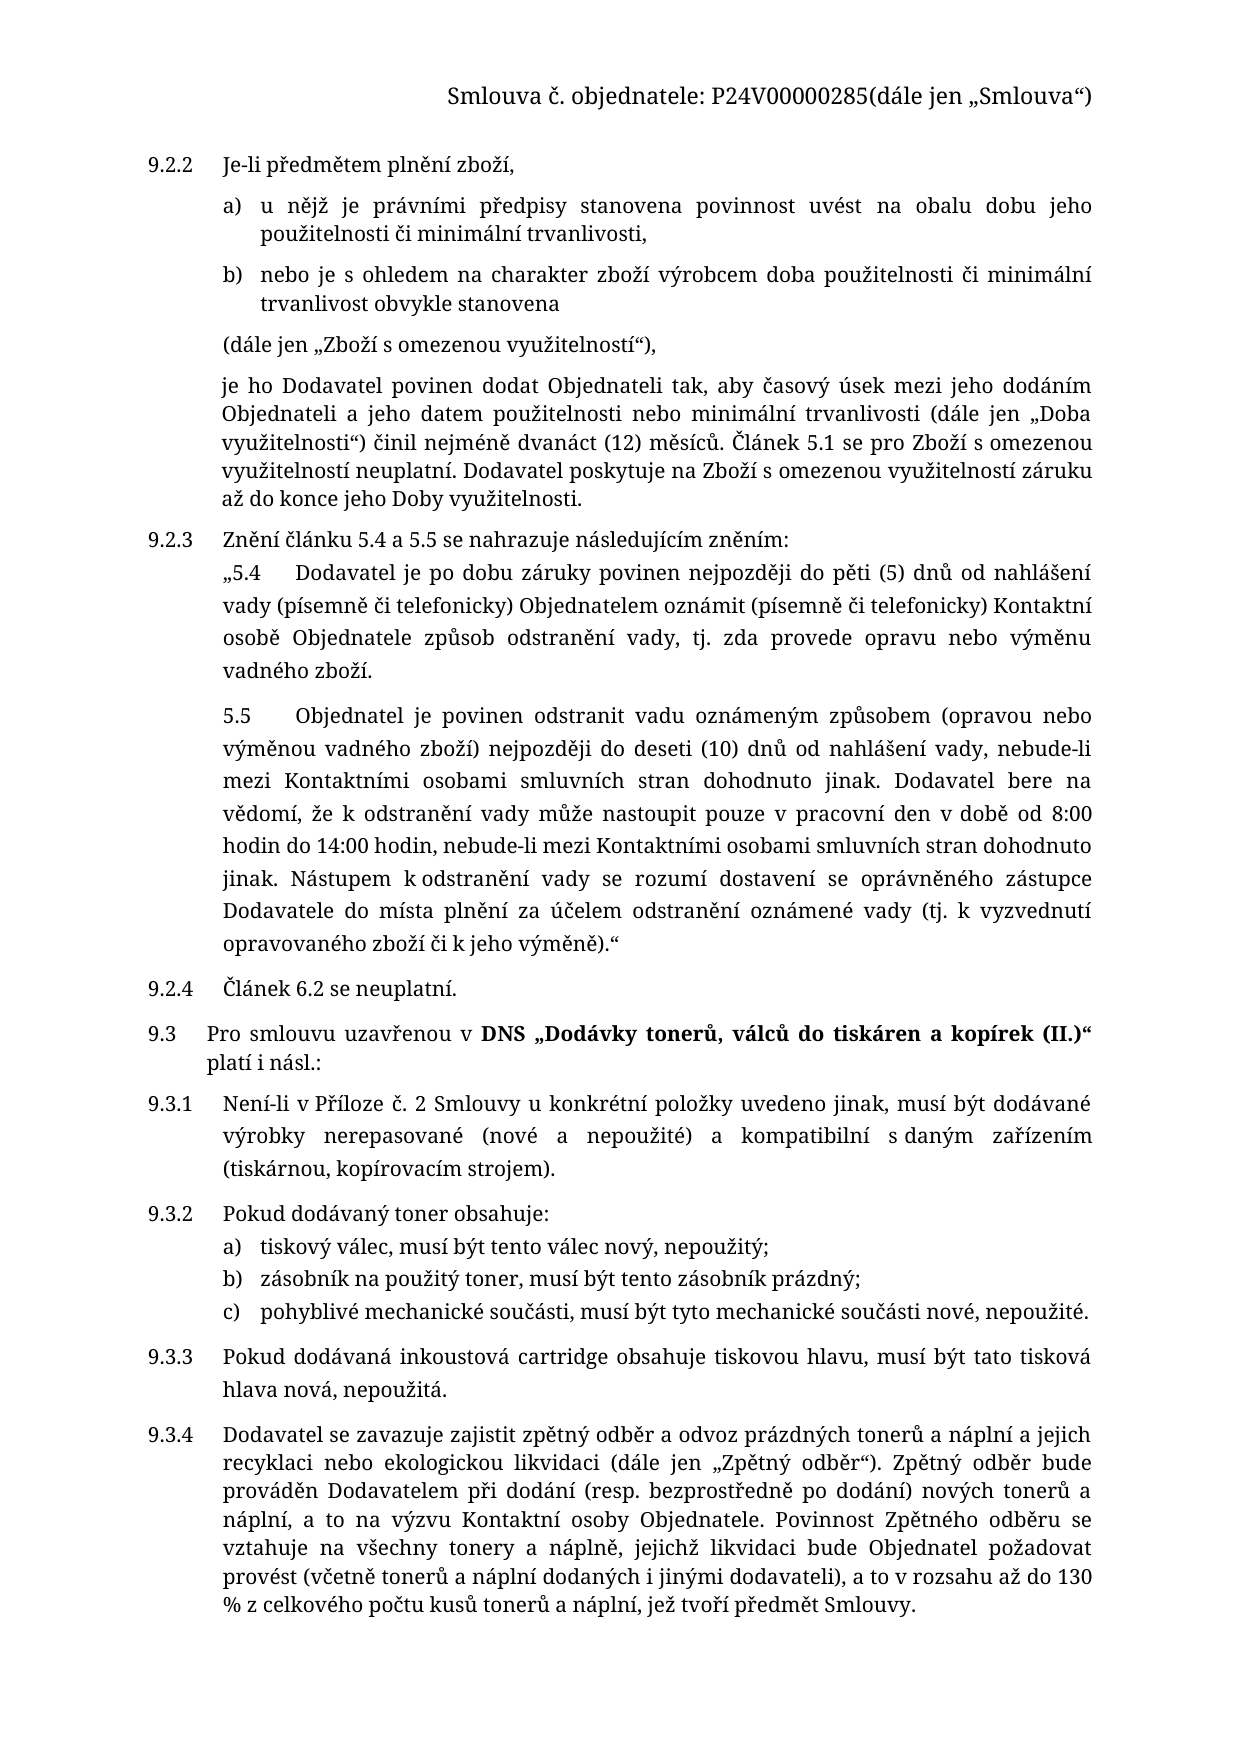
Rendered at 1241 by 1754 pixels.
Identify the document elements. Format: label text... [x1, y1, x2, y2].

list nebo je s ohledem na charakter zboží výrobcem doba použitelnosti či minimální trvanlivost obvykle stanovena [223, 261, 1093, 317]
list „5.4 Dodavatel je po dobu záruky povinen nejpozději do pěti (5) dnů od nahlášení vady (písemně či telefonicky) Objednatelem oznámit (písemně či telefonicky) Kontaktní osobě Objednatele způsob odstranění vady, tj. zda provede opravu nebo výměnu vadného zboží. [223, 558, 1093, 684]
list Článek 6.2 se neuplatní. [148, 974, 1093, 1003]
list zásobník na použitý toner, musí být tento zásobník prázdný; [223, 1264, 1093, 1293]
list Je-li předmětem plnění zboží, [148, 150, 1093, 179]
list Pro smlouvu uzavřenou v DNS „Dodávky tonerů, válců do tiskáren a kopírek (II.)“ platí i násl.: [148, 1019, 1093, 1076]
text je ho Dodavatel povinen dodat Objednateli tak, aby časový úsek mezi jeho dodáním Objednateli a jeho datem použitelnosti nebo minimální trvanlivosti (dále jen „Doba využitelnosti“) činil nejméně dvanáct (12) měsíců. Článek 5.1 se pro Zboží s omezenou využitelností neuplatní. Dodavatel poskytuje na Zboží s omezenou využitelností záruku až do konce jeho Doby využitelnosti. [221, 371, 1093, 513]
list u nějž je právními předpisy stanovena povinnost uvést na obalu dobu jeho použitelnosti či minimální trvanlivosti, [223, 191, 1093, 248]
list Pokud dodávaný toner obsahuje: [148, 1199, 1093, 1228]
list Znění článku 5.4 a 5.5 se nahrazuje následujícím zněním: [148, 526, 1093, 554]
text (dále jen „Zboží s omezenou využitelností“), [223, 330, 1093, 358]
list Pokud dodávaná inkoustová cartridge obsahuje tiskovou hlavu, musí být tato tisková hlava nová, nepoužitá. [148, 1342, 1093, 1403]
list Dodavatel se zavazuje zajistit zpětný odběr a odvoz prázdných tonerů a náplní a jejich recyklaci nebo ekologickou likvidaci (dále jen „Zpětný odběr“). Zpětný odběr bude prováděn Dodavatelem při dodání (resp. bezprostředně po dodání) nových tonerů a náplní, a to na výzvu Kontaktní osoby Objednatele. Povinnost Zpětného odběru se vztahuje na všechny tonery a náplně, jejichž likvidaci bude Objednatel požadovat provést (včetně tonerů a náplní dodaných i jinými dodavateli), a to v rozsahu až do 130 % z celkového počtu kusů tonerů a náplní, jež tvoří předmět Smlouvy. [148, 1420, 1093, 1619]
list Není-li v Příloze č. 2 Smlouvy u konkrétní položky uvedeno jinak, musí být dodávané výrobky nerepasované (nové a nepoužité) a kompatibilní s daným zařízením (tiskárnou, kopírovacím strojem). [148, 1089, 1093, 1182]
list tiskový válec, musí být tento válec nový, nepoužitý; [223, 1232, 1093, 1260]
list 5.5 Objednatel je povinen odstranit vadu oznámeným způsobem (opravou nebo výměnou vadného zboží) nejpozději do deseti (10) dnů od nahlášení vady, nebude-li mezi Kontaktními osobami smluvních stran dohodnuto jinak. Dodavatel bere na vědomí, že k odstranění vady může nastoupit pouze v pracovní den v době od 8:00 hodin do 14:00 hodin, nebude-li mezi Kontaktními osobami smluvních stran dohodnuto jinak. Nástupem k odstranění vady se rozumí dostavení se oprávněného zástupce Dodavatele do místa plnění za účelem odstranění oznámené vady (tj. k vyzvednutí opravovaného zboží či k jeho výměně).“ [223, 701, 1093, 958]
list pohyblivé mechanické součásti, musí být tyto mechanické součásti nové, nepoužité. [223, 1297, 1093, 1325]
